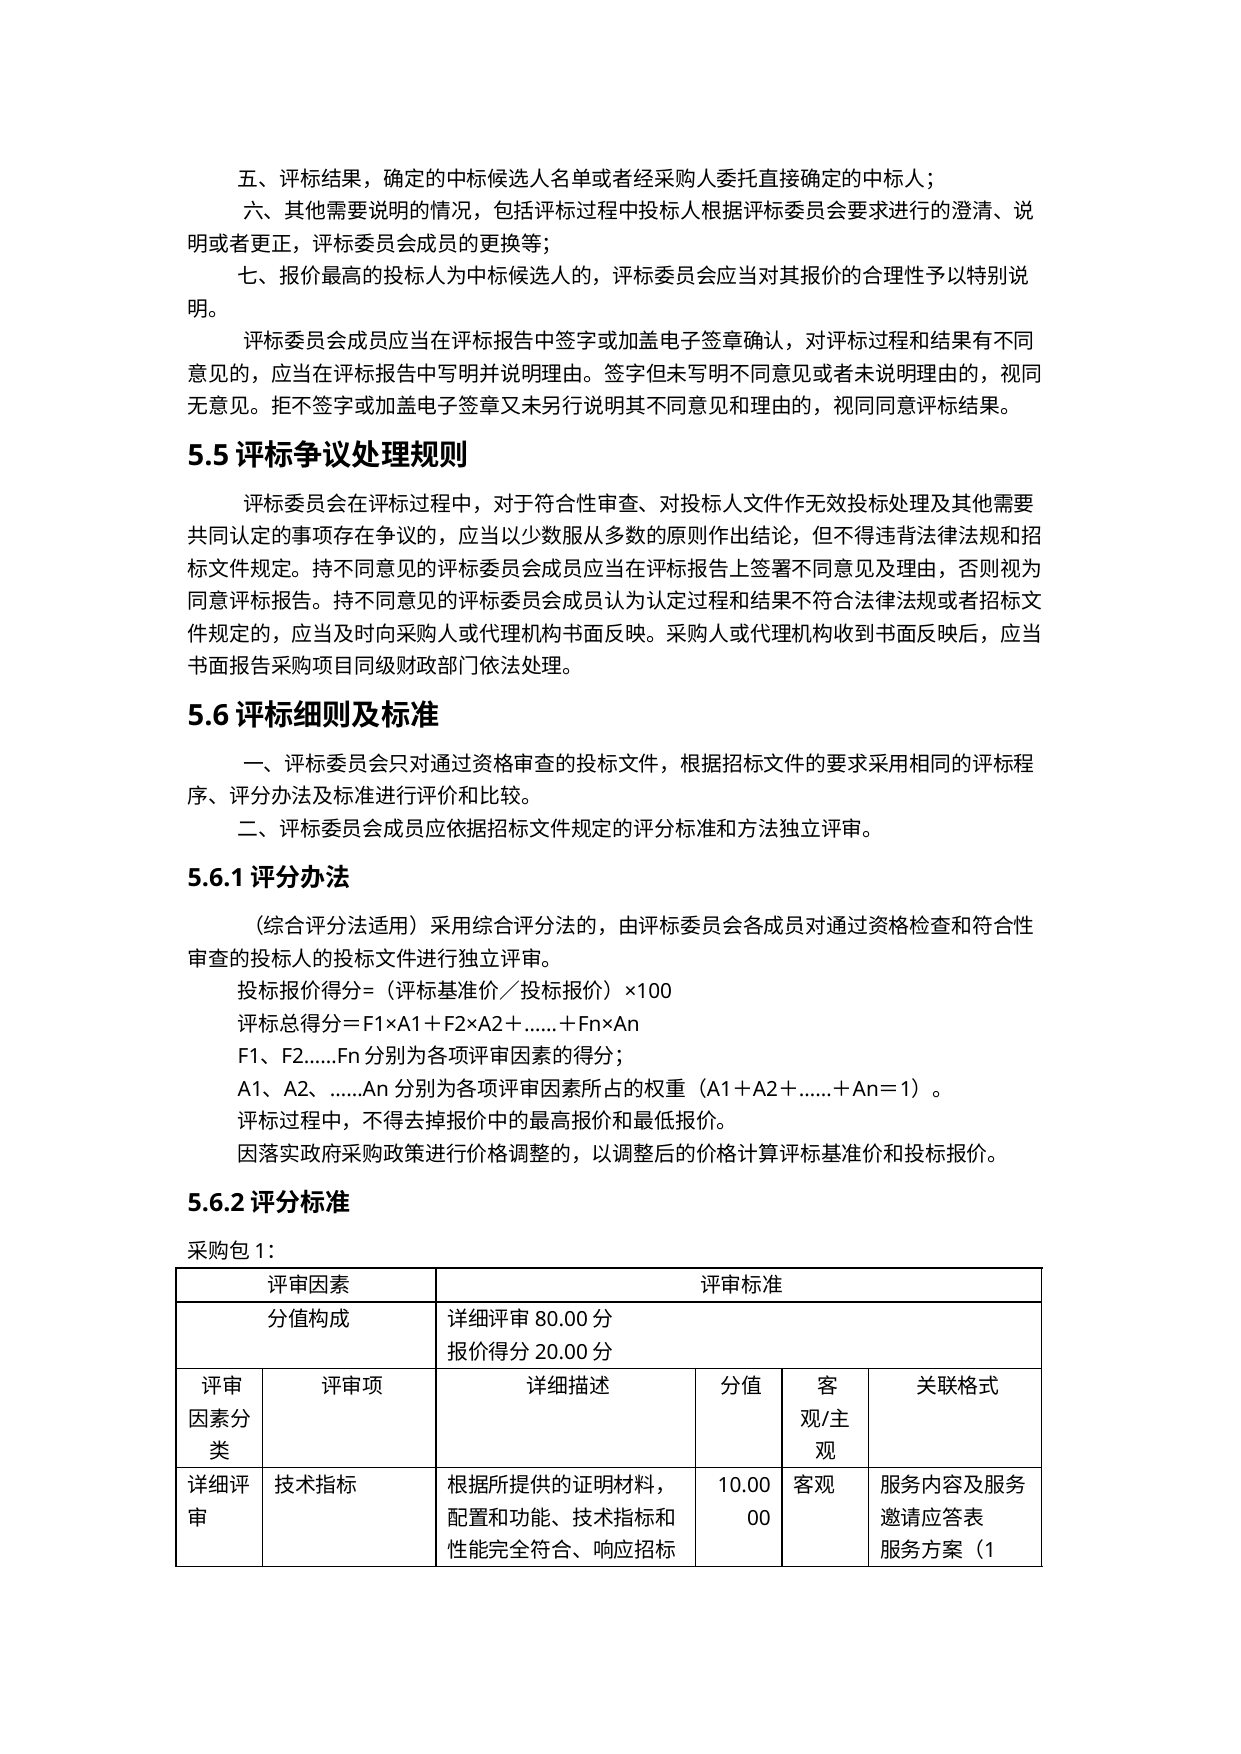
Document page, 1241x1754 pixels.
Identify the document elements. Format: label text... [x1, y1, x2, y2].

table_cell 详细评审80.00分 报价得分20.00分 [437, 1303, 1041, 1368]
text 5.6评标细则及标准 [187, 682, 1053, 747]
table_cell 详细评审 [177, 1468, 262, 1566]
table_cell 详细描述 [437, 1369, 695, 1467]
table_cell 关联格式 [869, 1369, 1041, 1467]
table_cell 评审项 [263, 1369, 435, 1467]
table_cell 客观 [783, 1468, 868, 1566]
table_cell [869, 1468, 1041, 1566]
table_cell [437, 1468, 695, 1566]
table_cell 技术指标 [263, 1468, 435, 1566]
text 一、评标委员会只对通过资格审查的投标文件，根据招标文件的要求采用相同的评标程序、评分办法及标准进行评价和比较。 [187, 747, 1053, 812]
text 评标总得分＝F1×A1＋F2×A2＋……＋Fn×An [187, 1007, 1053, 1039]
table_header 评审因素 [177, 1269, 435, 1301]
text 五、评标结果，确定的中标候选人名单或者经采购人委托直接确定的中标人； [187, 162, 1053, 194]
table_cell 分值构成 [177, 1303, 435, 1368]
text 七、报价最高的投标人为中标候选人的，评标委员会应当对其报价的合理性予以特别说明。 [187, 259, 1053, 324]
text 评标委员会在评标过程中，对于符合性审查、对投标人文件作无效投标处理及其他需要共同认定的事项存在争议的，应当以少数服从多数的原则作出结论，但不得违背法律法规和招标文件规定。持不同意见的评标委员会成员应当在评标报告上签署不同意见及理由，否则视为同意评标报告。持不同意见的评标委员会成员认为认定过程和结果不符合法律法规或者招标文件规定的，应当及时向采购人或代理机构书面反映。采购人或代理机构收到书面反映后，应当书面报告采购项目同级财政部门依法处理。 [187, 487, 1053, 682]
text A1、A2、……An 分别为各项评审因素所占的权重（A1＋A2＋……＋An＝1）。 [187, 1072, 1053, 1104]
text 投标报价得分=（评标基准价／投标报价）×100 [187, 974, 1053, 1007]
table_cell 客观/主观 [783, 1369, 868, 1467]
text 因落实政府采购政策进行价格调整的，以调整后的价格计算评标基准价和投标报价。 [187, 1137, 1053, 1169]
text 采购包1： [187, 1234, 1053, 1267]
table_cell 分值 [696, 1369, 781, 1467]
table_cell 10.0000 [696, 1468, 781, 1566]
table_cell 评审因素分类 [177, 1369, 262, 1467]
text 评标过程中，不得去掉报价中的最高报价和最低报价。 [187, 1104, 1053, 1137]
table_header 评审标准 [437, 1269, 1041, 1301]
text （综合评分法适用）采用综合评分法的，由评标委员会各成员对通过资格检查和符合性审查的投标人的投标文件进行独立评审。 [187, 909, 1053, 974]
text 5.6.2评分标准 [187, 1169, 1053, 1234]
text 二、评标委员会成员应依据招标文件规定的评分标准和方法独立评审。 [187, 812, 1053, 844]
text F1、F2……Fn分别为各项评审因素的得分； [187, 1039, 1053, 1072]
text 六、其他需要说明的情况，包括评标过程中投标人根据评标委员会要求进行的澄清、说明或者更正，评标委员会成员的更换等； [187, 194, 1053, 259]
text 5.6.1评分办法 [187, 844, 1053, 909]
text 5.5评标争议处理规则 [187, 422, 1053, 487]
text 评标委员会成员应当在评标报告中签字或加盖电子签章确认，对评标过程和结果有不同意见的，应当在评标报告中写明并说明理由。签字但未写明不同意见或者未说明理由的，视同无意见。拒不签字或加盖电子签章又未另行说明其不同意见和理由的，视同同意评标结果。 [187, 324, 1053, 422]
